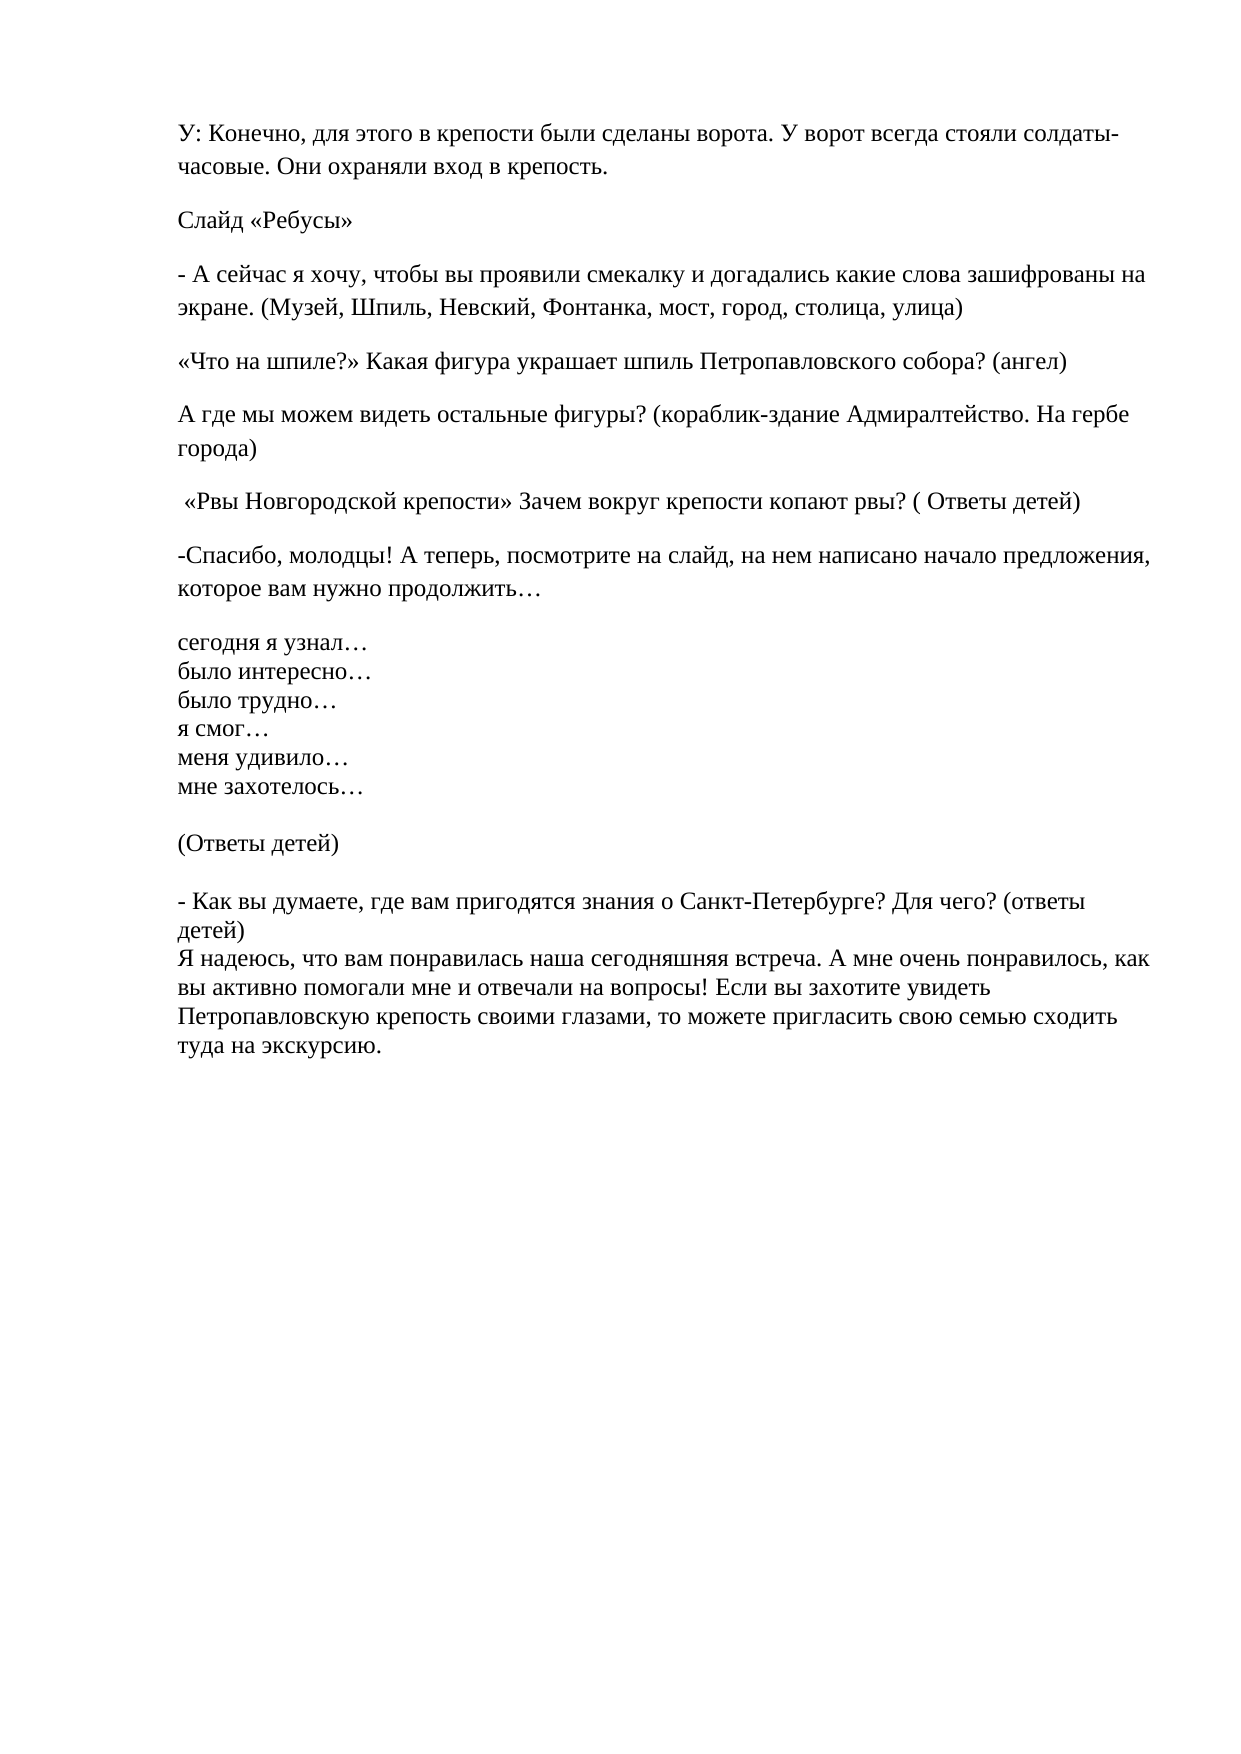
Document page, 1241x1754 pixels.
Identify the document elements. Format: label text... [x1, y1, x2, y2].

text сегодня я узнал… [177, 627, 1152, 656]
text У: Конечно, для этого в крепости были сделаны ворота. У ворот всегда стояли солдаты- часовые. Они охраняли вход в крепость. [177, 118, 1152, 180]
text было интересно… [177, 656, 1152, 685]
text я смог… [177, 713, 1152, 742]
text меня удивило… [177, 742, 1152, 771]
text -Спасибо, молодцы! А теперь, посмотрите на слайд, на нем написано начало предложения, которое вам нужно продолжить… [177, 540, 1152, 602]
text «Что на шпиле?» Какая фигура украшает шпиль Петропавловского собора? (ангел) [177, 346, 1152, 374]
text Слайд «Ребусы» [177, 205, 1152, 234]
text - А сейчас я хочу, чтобы вы проявили смекалку и догадались какие слова зашифрованы на экране. (Музей, Шпиль, Невский, Фонтанка, мост, город, столица, улица) [177, 259, 1152, 321]
text - Как вы думаете, где вам пригодятся знания о Санкт-Петербурге? Для чего? (ответы детей) [177, 886, 1152, 943]
text мне захотелось… [177, 771, 1152, 800]
text было трудно… [177, 685, 1152, 713]
text «Рвы Новгородской крепости» Зачем вокруг крепости копают рвы? ( Ответы детей) [177, 486, 1152, 515]
text (Ответы детей) [177, 828, 1152, 857]
text А где мы можем видеть остальные фигуры? (кораблик-здание Адмиралтейство. На гербе города) [177, 399, 1152, 461]
text Я надеюсь, что вам понравилась наша сегодняшняя встреча. А мне очень понравилось, как вы активно помогали мне и отвечали на вопросы! Если вы захотите увидеть Петропавловскую крепость своими глазами, то можете пригласить свою семью сходить туда на экскурсию. [177, 943, 1152, 1058]
